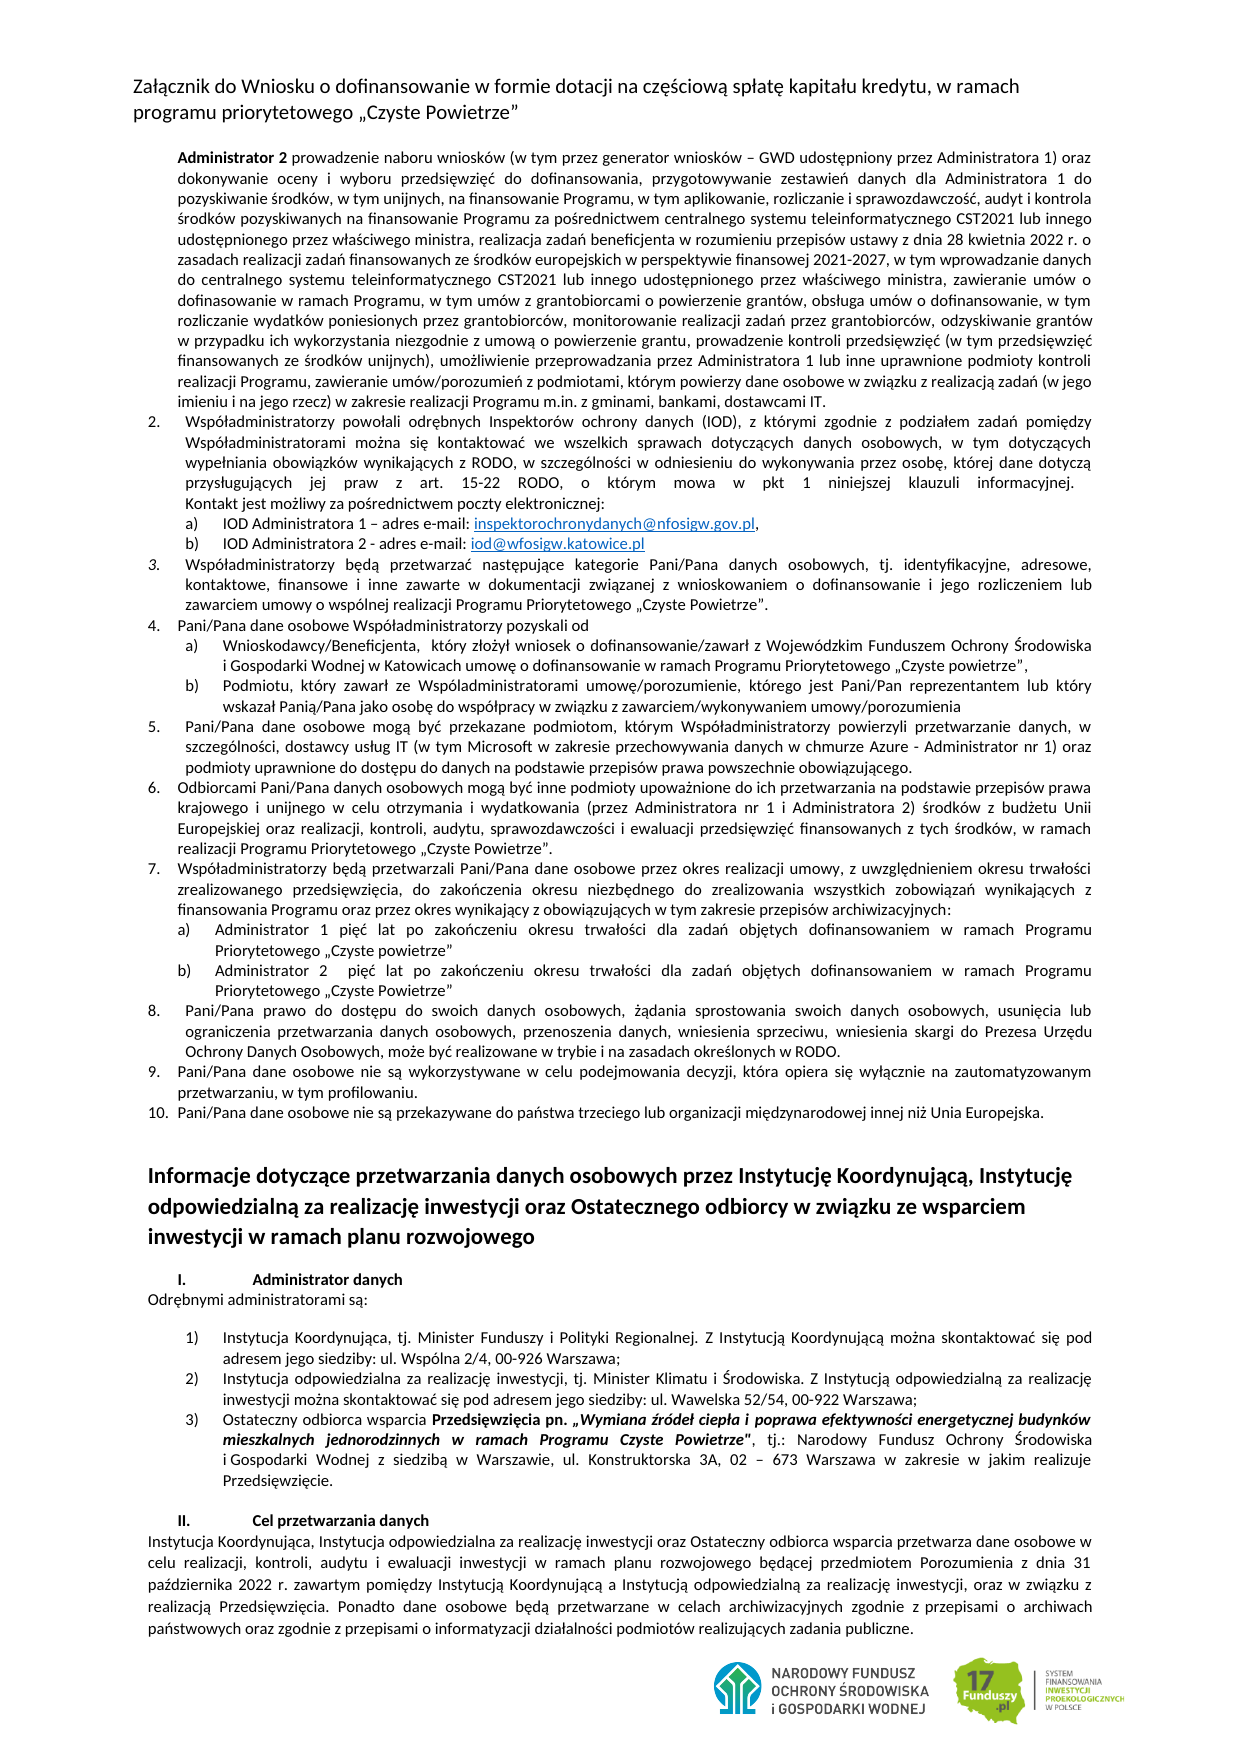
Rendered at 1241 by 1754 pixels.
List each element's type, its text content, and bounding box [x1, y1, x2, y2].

list Pani/Pana dane osobowe mogą być przekazane podmiotom, którym Współadministratorzy powierzyli przetwarzanie danych, w szczególności, dostawcy usług IT (w tym Microsoft w zakresie przechowywania danych w chmurze Azure - Administrator nr 1) oraz podmioty uprawnione do dostępu do danych na podstawie przepisów prawa powszechnie obowiązującego. [148, 716, 1093, 777]
list Administrator 1 pięć lat po zakończeniu okresu trwałości dla zadań objętych dofinansowaniem w ramach Programu Priorytetowego „Czyste powietrze” [177, 919, 1093, 960]
list Współadministratorzy będą przetwarzać następujące kategorie Pani/Pana danych osobowych, tj. identyfikacyjne, adresowe, kontaktowe, finansowe i inne zawarte w dokumentacji związanej z wnioskowaniem o dofinansowanie i jego rozliczeniem lub zawarciem umowy o wspólnej realizacji Programu Priorytetowego „Czyste Powietrze”. [148, 554, 1093, 615]
list Administrator 2 pięć lat po zakończeniu okresu trwałości dla zadań objętych dofinansowaniem w ramach Programu Priorytetowego „Czyste Powietrze” [177, 960, 1093, 1001]
list Ostateczny odbiorca wsparcia Przedsięwzięcia pn. „Wymiana źródeł ciepła i poprawa efektywności energetycznej budynków mieszkalnych jednorodzinnych w ramach Programu Czyste Powietrze", tj.: Narodowy Fundusz Ochrony Środowiska i Gospodarki Wodnej z siedzibą w Warszawie, ul. Konstruktorska 3A, 02 – 673 Warszawa w zakresie w jakim realizuje Przedsięwzięcie. [185, 1409, 1093, 1490]
list Cel przetwarzania danych [177, 1511, 1093, 1531]
list Odbiorcami Pani/Pana danych osobowych mogą być inne podmioty upoważnione do ich przetwarzania na podstawie przepisów prawa krajowego i unijnego w celu otrzymania i wydatkowania (przez Administratora nr 1 i Administratora 2) środków z budżetu Unii Europejskiej oraz realizacji, kontroli, audytu, sprawozdawczości i ewaluacji przedsięwzięć finansowanych z tych środków, w ramach realizacji Programu Priorytetowego „Czyste Powietrze”. [148, 777, 1093, 858]
picture [678, 1651, 1125, 1729]
list Wnioskodawcy/Beneficjenta, który złożył wniosek o dofinansowanie/zawarł z Wojewódzkim Funduszem Ochrony Środowiska i Gospodarki Wodnej w Katowicach umowę o dofinansowanie w ramach Programu Priorytetowego „Czyste powietrze”, [185, 635, 1093, 676]
list Podmiotu, który zawarł ze Wspóladministratorami umowę/porozumienie, którego jest Pani/Pan reprezentantem lub który wskazał Panią/Pana jako osobę do współpracy w związku z zawarciem/wykonywaniem umowy/porozumienia [185, 676, 1093, 716]
text Informacje dotyczące przetwarzania danych osobowych przez Instytucję Koordynującą, Instytucję odpowiedzialną za realizację inwestycji oraz Ostatecznego odbiorcy w związku ze wsparciem inwestycji w ramach planu rozwojowego [148, 1162, 1093, 1250]
text Administrator 2 prowadzenie naboru wniosków (w tym przez generator wniosków – GWD udostępniony przez Administratora 1) oraz dokonywanie oceny i wyboru przedsięwzięć do dofinansowania, przygotowywanie zestawień danych dla Administratora 1 do pozyskiwanie środków, w tym unijnych, na finansowanie Programu, w tym aplikowanie, rozliczanie i sprawozdawczość, audyt i kontrola środków pozyskiwanych na finansowanie Programu za pośrednictwem centralnego systemu teleinformatycznego CST2021 lub innego udostępnionego przez właściwego ministra, realizacja zadań beneficjenta w rozumieniu przepisów ustawy z dnia 28 kwietnia 2022 r. o zasadach realizacji zadań finansowanych ze środków europejskich w perspektywie finansowej 2021-2027, w tym wprowadzanie danych do centralnego systemu teleinformatycznego CST2021 lub innego udostępnionego przez właściwego ministra, zawieranie umów o dofinasowanie w ramach Programu, w tym umów z grantobiorcami o powierzenie grantów, obsługa umów o dofinansowanie, w tym rozliczanie wydatków poniesionych przez grantobiorców, monitorowanie realizacji zadań przez grantobiorców, odzyskiwanie grantów w przypadku ich wykorzystania niezgodnie z umową o powierzenie grantu, prowadzenie kontroli przedsięwzięć (w tym przedsięwzięć finansowanych ze środków unijnych), umożliwienie przeprowadzania przez Administratora 1 lub inne uprawnione podmioty kontroli realizacji Programu, zawieranie umów/porozumień z podmiotami, którym powierzy dane osobowe w związku z realizacją zadań (w jego imieniu i na jego rzecz) w zakresie realizacji Programu m.in. z gminami, bankami, dostawcami IT. [177, 148, 1093, 412]
list Pani/Pana dane osobowe Współadministratorzy pozyskali od [148, 615, 1093, 635]
list IOD Administratora 2 - adres e-mail: iod@wfosigw.katowice.pl [185, 533, 1093, 554]
list Pani/Pana dane osobowe nie są wykorzystywane w celu podejmowania decyzji, która opiera się wyłącznie na zautomatyzowanym przetwarzaniu, w tym profilowaniu. [148, 1062, 1093, 1102]
text Odrębnymi administratorami są: [148, 1289, 1093, 1309]
list Instytucja Koordynująca, tj. Minister Funduszy i Polityki Regionalnej. Z Instytucją Koordynującą można skontaktować się pod adresem jego siedziby: ul. Wspólna 2/4, 00-926 Warszawa; [185, 1328, 1093, 1368]
list Pani/Pana dane osobowe nie są przekazywane do państwa trzeciego lub organizacji międzynarodowej innej niż Unia Europejska. [148, 1102, 1093, 1123]
text Instytucja Koordynująca, Instytucja odpowiedzialna za realizację inwestycji oraz Ostateczny odbiorca wsparcia przetwarza dane osobowe w celu realizacji, kontroli, audytu i ewaluacji inwestycji w ramach planu rozwojowego będącej przedmiotem Porozumienia z dnia 31 października 2022 r. zawartym pomiędzy Instytucją Koordynującą a Instytucją odpowiedzialną za realizację inwestycji, oraz w związku z realizacją Przedsięwzięcia. Ponadto dane osobowe będą przetwarzane w celach archiwizacyjnych zgodnie z przepisami o archiwach państwowych oraz zgodnie z przepisami o informatyzacji działalności podmiotów realizujących zadania publiczne. [148, 1531, 1093, 1639]
list Pani/Pana prawo do dostępu do swoich danych osobowych, żądania sprostowania swoich danych osobowych, usunięcia lub ograniczenia przetwarzania danych osobowych, przenoszenia danych, wniesienia sprzeciwu, wniesienia skargi do Prezesa Urzędu Ochrony Danych Osobowych, może być realizowane w trybie i na zasadach określonych w RODO. [148, 1001, 1093, 1062]
list IOD Administratora 1 – adres e-mail: inspektorochronydanych@nfosigw.gov.pl, [185, 513, 1093, 533]
list Współadministratorzy powołali odrębnych Inspektorów ochrony danych (IOD), z którymi zgodnie z podziałem zadań pomiędzy Współadministratorami można się kontaktować we wszelkich sprawach dotyczących danych osobowych, w tym dotyczących wypełniania obowiązków wynikających z RODO, w szczególności w odniesieniu do wykonywania przez osobę, której dane dotyczą przysługujących jej praw z art. 15-22 RODO, o którym mowa w pkt 1 niniejszej klauzuli informacyjnej. Kontakt jest możliwy za pośrednictwem poczty elektronicznej: [148, 412, 1093, 513]
list Instytucja odpowiedzialna za realizację inwestycji, tj. Minister Klimatu i Środowiska. Z Instytucją odpowiedzialną za realizację inwestycji można skontaktować się pod adresem jego siedziby: ul. Wawelska 52/54, 00-922 Warszawa; [185, 1368, 1093, 1409]
list Administrator danych [177, 1269, 1093, 1289]
list Współadministratorzy będą przetwarzali Pani/Pana dane osobowe przez okres realizacji umowy, z uwzględnieniem okresu trwałości zrealizowanego przedsięwzięcia, do zakończenia okresu niezbędnego do zrealizowania wszystkich zobowiązań wynikających z finansowania Programu oraz przez okres wynikający z obowiązujących w tym zakresie przepisów archiwizacyjnych: [148, 858, 1093, 919]
